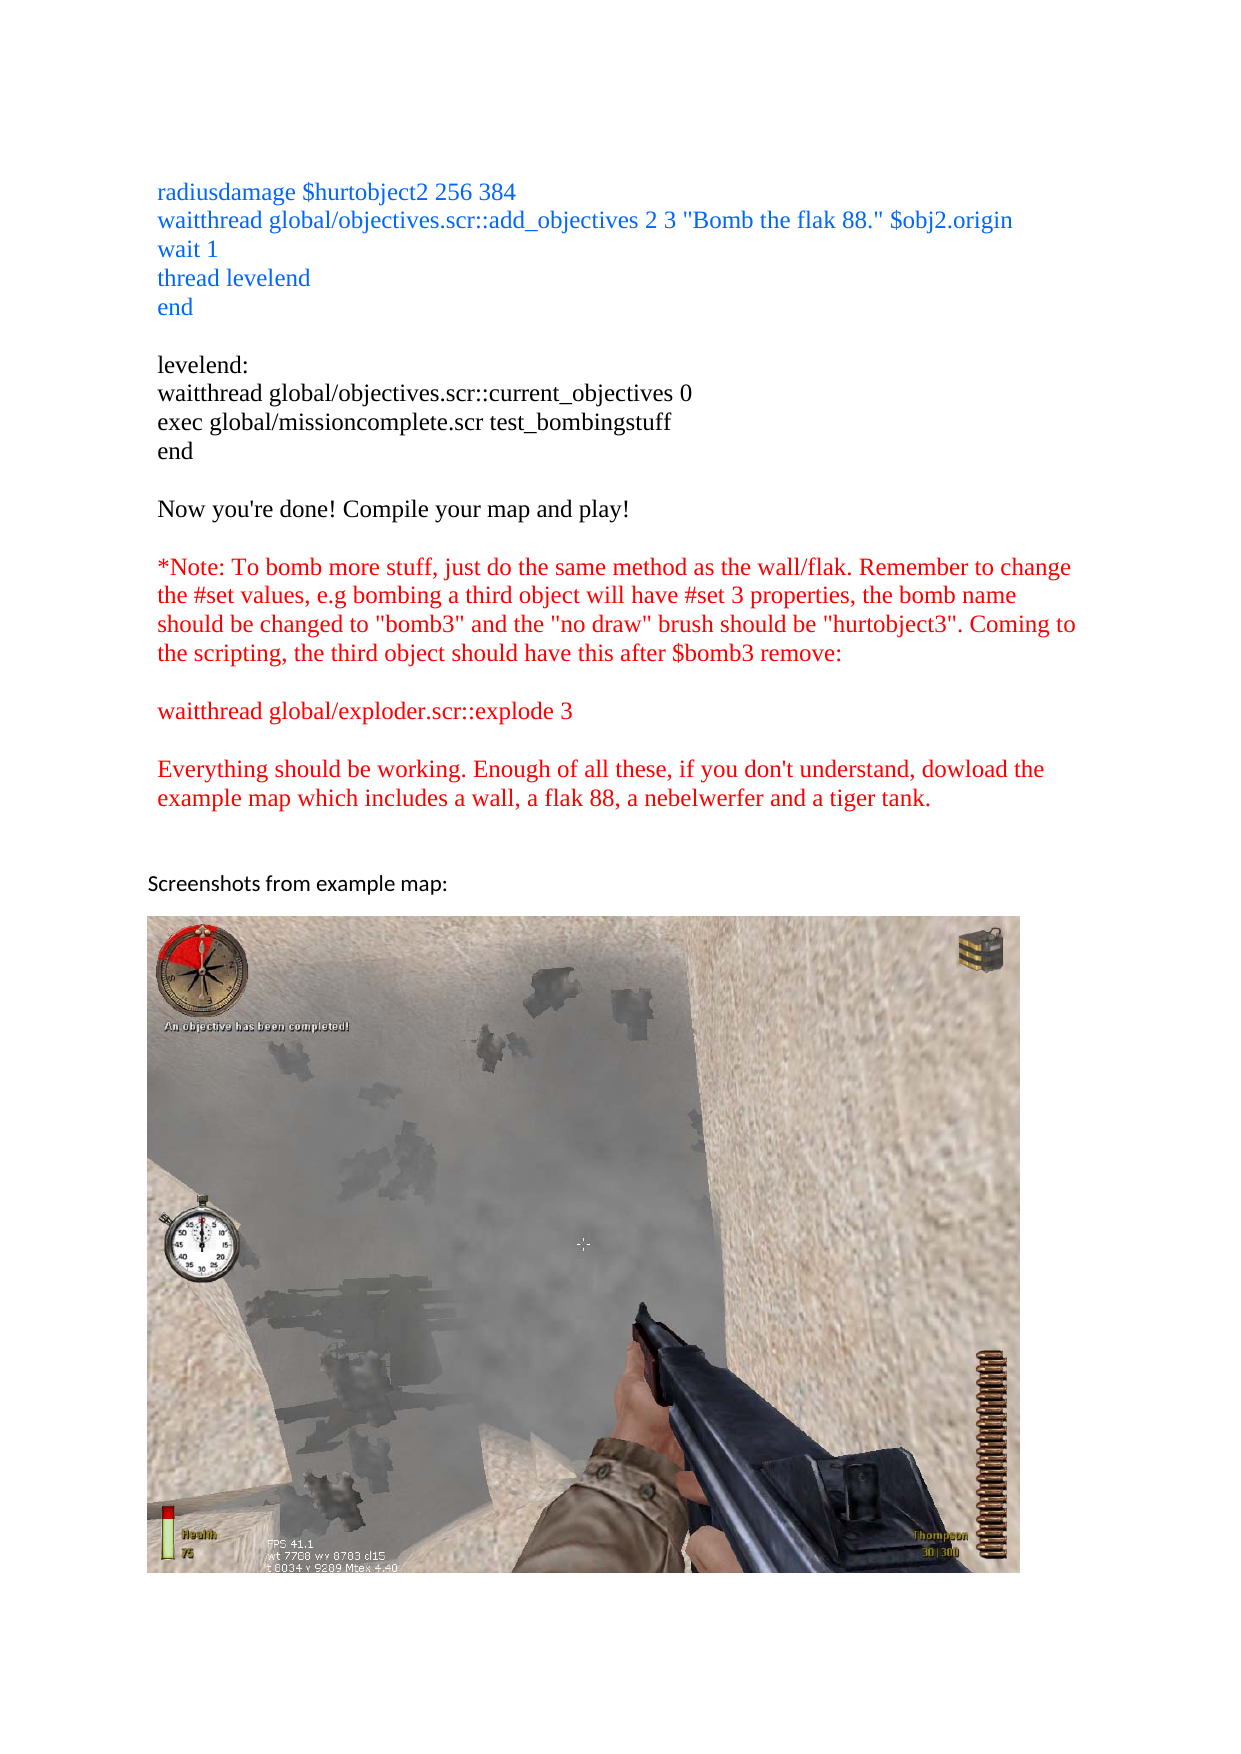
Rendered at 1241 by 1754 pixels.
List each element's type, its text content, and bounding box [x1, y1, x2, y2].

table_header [157, 148, 1083, 869]
picture [147, 916, 1020, 1573]
text Screenshots from example map: [148, 869, 1093, 897]
